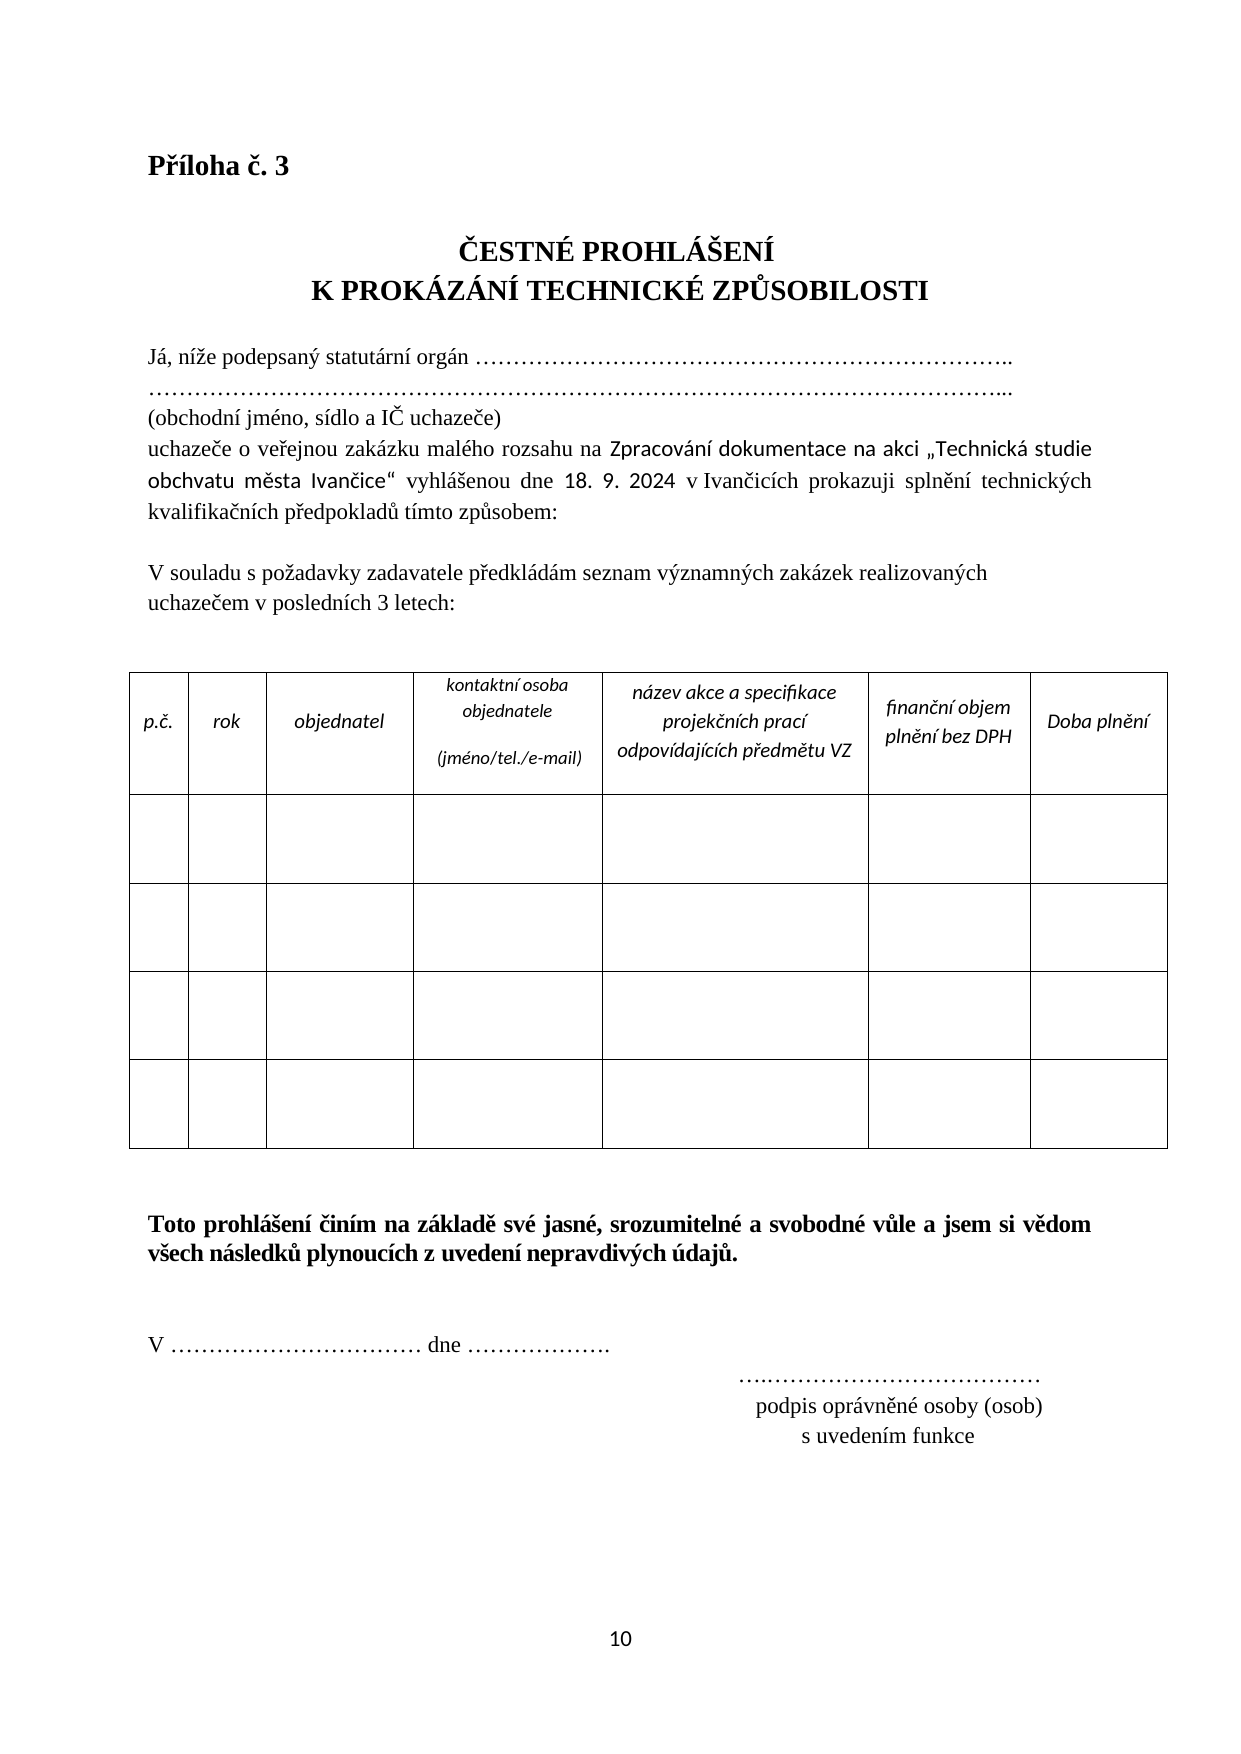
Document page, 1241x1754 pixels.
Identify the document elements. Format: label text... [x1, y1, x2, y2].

text V …………………………… dne ………………. [148, 1331, 1093, 1358]
table_cell [130, 795, 188, 882]
text V souladu s požadavky zadavatele předkládám seznam významných zakázek realizovaných uchazečem v posledních 3 letech: [148, 558, 1093, 615]
text ČESTNÉ PROHLÁŠENÍ [148, 234, 1093, 268]
table_header objednatel [267, 673, 413, 794]
table_cell [414, 1060, 602, 1147]
table_cell [130, 884, 188, 971]
table_cell [130, 1060, 188, 1147]
table_cell [414, 972, 602, 1059]
text Příloha č. 3 [148, 148, 1093, 181]
table_cell [1031, 884, 1167, 971]
table_cell [414, 884, 602, 971]
table_header finanční objem plnění bez DPH [869, 673, 1030, 794]
text ….……………………………… [148, 1362, 1093, 1388]
table_header název akce a specifikace projekčních prací odpovídajících předmětu VZ [603, 673, 868, 794]
table_cell [189, 972, 266, 1059]
table_cell [1031, 795, 1167, 882]
table_cell [869, 972, 1030, 1059]
table_cell [1031, 972, 1167, 1059]
table_cell [869, 795, 1030, 882]
table_cell [1031, 1060, 1167, 1147]
table_cell [267, 972, 413, 1059]
text Já, níže podepsaný statutární orgán …………………………………………………………….. [148, 343, 1093, 370]
table_header kontaktní osoba objednatele (jméno/tel./e-mail) [414, 673, 602, 794]
table_cell [869, 1060, 1030, 1147]
table_cell [130, 972, 188, 1059]
table_cell [603, 884, 868, 971]
text (obchodní jméno, sídlo a IČ uchazeče) [148, 404, 1093, 430]
table_cell [189, 884, 266, 971]
table_cell [603, 972, 868, 1059]
table_cell [189, 1060, 266, 1147]
table_cell [414, 795, 602, 882]
table_cell [189, 795, 266, 882]
text Toto prohlášení činím na základě své jasné, srozumitelné a svobodné vůle a jsem si vědom všech následků plynoucích z uvedení nepravdivých údajů. [148, 1209, 1093, 1267]
table_cell [267, 1060, 413, 1147]
table_cell [603, 1060, 868, 1147]
table_header rok [189, 673, 266, 794]
table_cell [869, 884, 1030, 971]
table_cell [267, 884, 413, 971]
text K PROKÁZÁNÍ TECHNICKÉ ZPŮSOBILOSTI [148, 273, 1093, 306]
table_cell [603, 795, 868, 882]
table_cell [267, 795, 413, 882]
text …………………………………………………………………………………………………... [148, 374, 1093, 400]
table_header p.č. [130, 673, 188, 794]
text podpis oprávněné osoby (osob) [738, 1392, 1093, 1418]
table_header Doba plnění [1031, 673, 1167, 794]
text uchazeče o veřejnou zakázku malého rozsahu na vyhlášenou dne v Ivančicích prokazuji splnění technických kvalifikačních předpokladů tímto způsobem: [148, 434, 1093, 524]
text s uvedením funkce [738, 1422, 1093, 1448]
